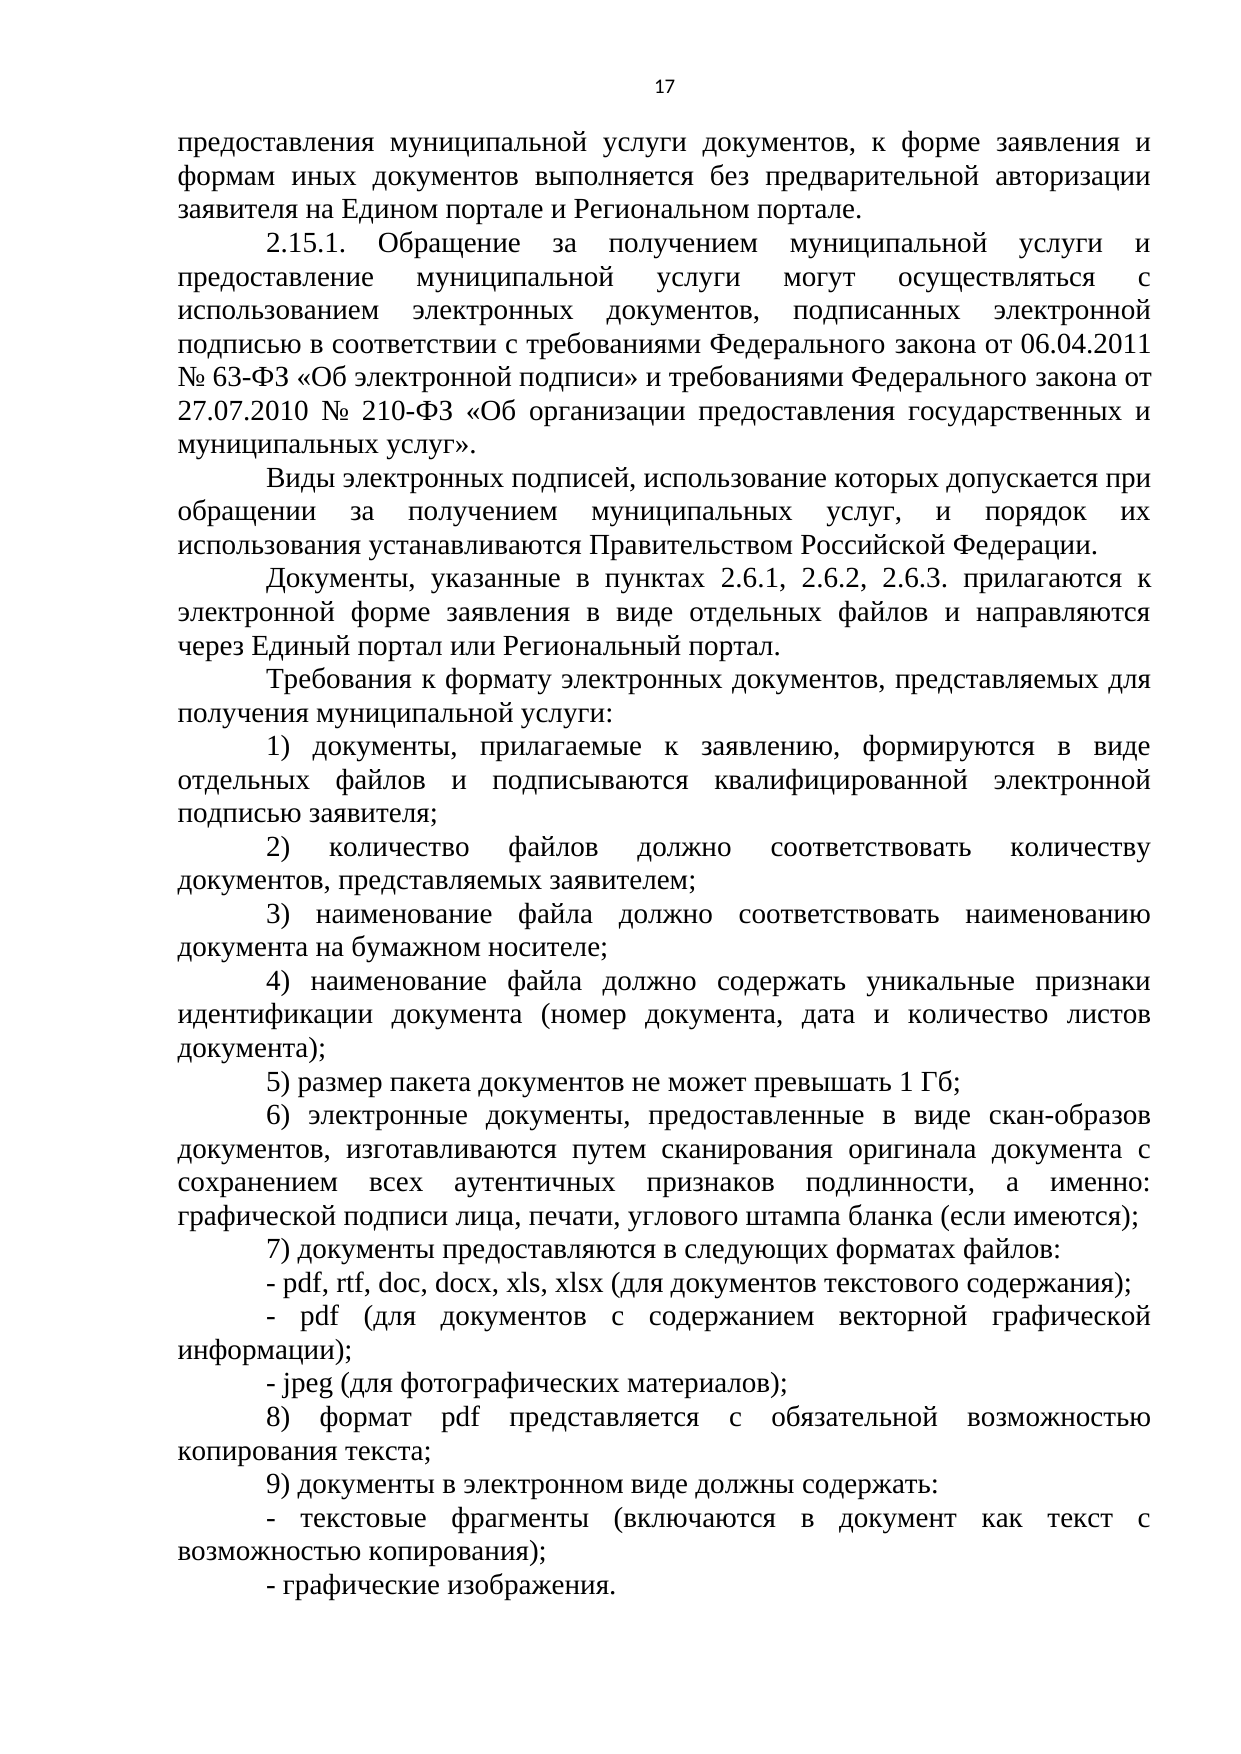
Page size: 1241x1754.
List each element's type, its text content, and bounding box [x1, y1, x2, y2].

text 2.15.1. Обращение за получением муниципальной услуги и предоставление муниципальной услуги могут осуществляться с использованием электронных документов, подписанных электронной подписью в соответствии с требованиями Федерального закона от 06.04.2011 № 63-ФЗ «Об электронной подписи» и требованиями Федерального закона от 27.07.2010 № 210-ФЗ «Об организации предоставления государственных и муниципальных услуг». [177, 225, 1152, 460]
text - jpeg (для фотографических материалов); [177, 1366, 1152, 1399]
text - текстовые фрагменты (включаются в документ как текст с возможностью копирования); [177, 1500, 1152, 1567]
text 3) наименование файла должно соответствовать наименованию документа на бумажном носителе; [177, 896, 1152, 963]
text 4) наименование файла должно содержать уникальные признаки идентификации документа (номер документа, дата и количество листов документа); [177, 963, 1152, 1064]
text 8) формат pdf представляется с обязательной возможностью копирования текста; [177, 1399, 1152, 1466]
text 7) документы предоставляются в следующих форматах файлов: [177, 1231, 1152, 1265]
text - pdf (для документов с содержанием векторной графической информации); [177, 1298, 1152, 1366]
text 6) электронные документы, предоставленные в виде скан-образов документов, изготавливаются путем сканирования оригинала документа с сохранением всех аутентичных признаков подлинности, а именно: графической подписи лица, печати, углового штампа бланка (если имеются); [177, 1097, 1152, 1231]
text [177, 124, 1152, 225]
text 1) документы, прилагаемые к заявлению, формируются в виде отдельных файлов и подписываются квалифицированной электронной подписью заявителя; [177, 728, 1152, 829]
text 9) документы в электронном виде должны содержать: [177, 1466, 1152, 1500]
text Документы, указанные в пунктах 2.6.1, 2.6.2, 2.6.3. прилагаются к электронной форме заявления в виде отдельных файлов и направляются через Единый портал или Региональный портал. [177, 561, 1152, 661]
text - графические изображения. [177, 1567, 1152, 1600]
text - pdf, rtf, doc, docx, xls, xlsx (для документов текстового содержания); [177, 1265, 1152, 1298]
text Требования к формату электронных документов, представляемых для получения муниципальной услуги: [177, 661, 1152, 728]
text Виды электронных подписей, использование которых допускается при обращении за получением муниципальных услуг, и порядок их использования устанавливаются Правительством Российской Федерации. [177, 460, 1152, 561]
text 2) количество файлов должно соответствовать количеству документов, представляемых заявителем; [177, 829, 1152, 896]
text 5) размер пакета документов не может превышать 1 Гб; [177, 1064, 1152, 1097]
